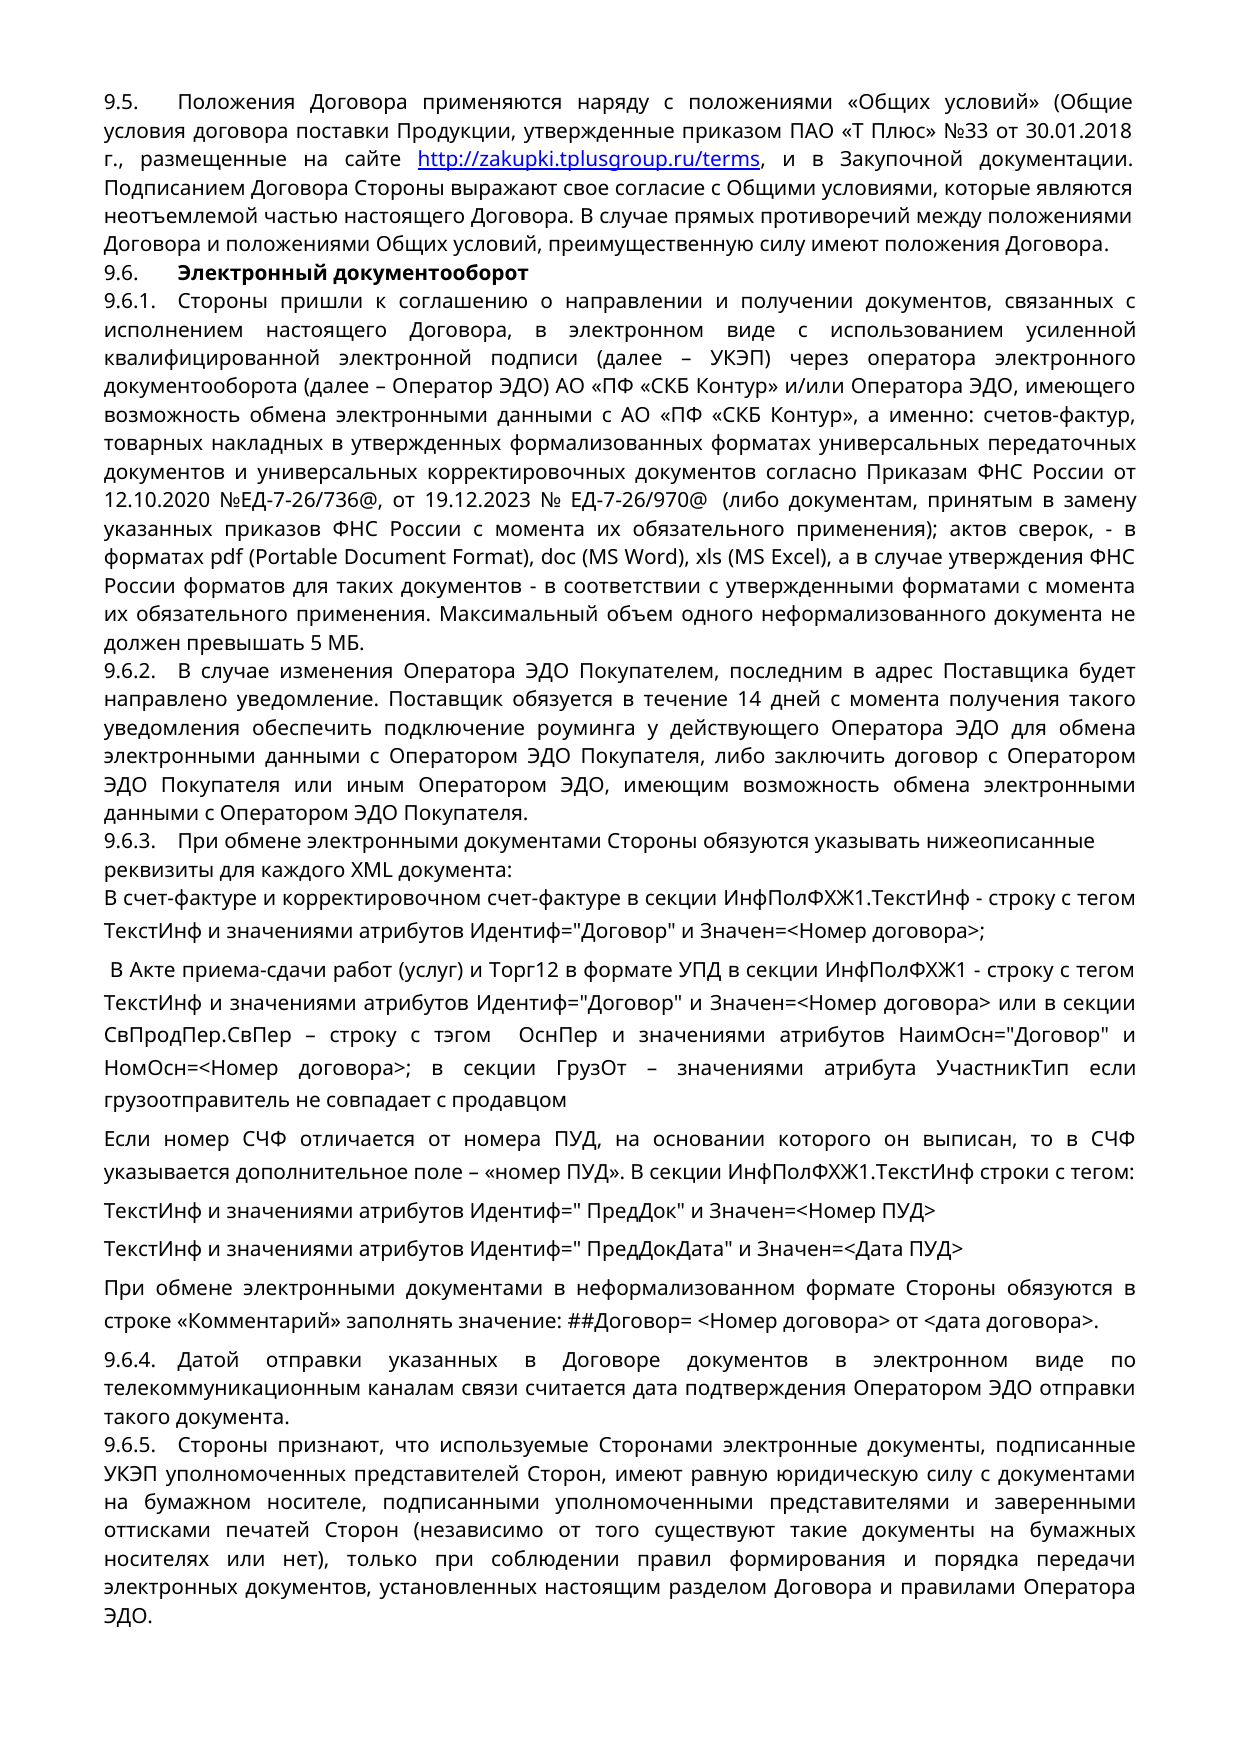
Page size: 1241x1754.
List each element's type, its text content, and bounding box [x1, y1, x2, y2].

text В счет-фактуре и корректировочном счет-фактуре в секции ИнфПолФХЖ1.ТекстИнф - строку с тегом ТекстИнф и значениями атрибутов Идентиф="Договор" и Значен=<Номер договора>; [103, 883, 1137, 944]
text При обмене электронными документами в неформализованном формате Стороны обязуются в строке «Комментарий» заполнять значение: ##Договор= <Номер договора> от <дата договора>. [103, 1273, 1137, 1334]
text ТекстИнф и значениями атрибутов Идентиф=" ПредДок" и Значен=<Номер ПУД> [103, 1196, 1137, 1224]
list Стороны признают, что используемые Сторонами электронные документы, подписанные УКЭП уполномоченных представителей Сторон, имеют равную юридическую силу с документами на бумажном носителе, подписанными уполномоченными представителями и заверенными оттисками печатей Сторон (независимо от того существуют такие документы на бумажных носителях или нет), только при соблюдении правил формирования и порядка передачи электронных документов, установленных настоящим разделом Договора и правилами Оператора ЭДО. [103, 1430, 1137, 1629]
text Если номер СЧФ отличается от номера ПУД, на основании которого он выписан, то в СЧФ указывается дополнительное поле – «номер ПУД». В секции ИнфПолФХЖ1.ТекстИнф строки с тегом: [103, 1124, 1137, 1185]
list Датой отправки указанных в Договоре документов в электронном виде по телекоммуникационным каналам связи считается дата подтверждения Оператором ЭДО отправки такого документа. [103, 1345, 1137, 1430]
list Положения Договора применяются наряду с положениями «Общих условий» (Общие условия договора поставки Продукции, утвержденные приказом ПАО «Т Плюс» №33 от 30.01.2018 г., размещенные на сайте http://zakupki.tplusgroup.ru/terms, и в Закупочной документации. Подписанием Договора Стороны выражают свое согласие с Общими условиями, которые являются неотъемлемой частью настоящего Договора. В случае прямых противоречий между положениями Договора и положениями Общих условий, преимущественную силу имеют положения Договора. [103, 87, 1133, 258]
list В случае изменения Оператора ЭДО Покупателем, последним в адрес Поставщика будет направлено уведомление. Поставщик обязуется в течение 14 дней с момента получения такого уведомления обеспечить подключение роуминга у действующего Оператора ЭДО для обмена электронными данными с Оператором ЭДО Покупателя, либо заключить договор с Оператором ЭДО Покупателя или иным Оператором ЭДО, имеющим возможность обмена электронными данными с Оператором ЭДО Покупателя. [103, 656, 1137, 827]
list При обмене электронными документами Стороны обязуются указывать нижеописанные реквизиты для каждого XML документа: [103, 827, 1137, 883]
text ТекстИнф и значениями атрибутов Идентиф=" ПредДокДата" и Значен=<Дата ПУД> [103, 1234, 1137, 1263]
list Электронный документооборот [103, 258, 1137, 286]
text В Акте приема-сдачи работ (услуг) и Торг12 в формате УПД в секции ИнфПолФХЖ1 - строку с тегом ТекстИнф и значениями атрибутов Идентиф="Договор" и Значен=<Номер договора> или в секции СвПродПер.СвПер – строку с тэгом ОснПер и значениями атрибутов НаимОсн="Договор" и НомОсн=<Номер договора>; в секции ГрузОт – значениями атрибута УчастникТип если грузоотправитель не совпадает с продавцом [103, 955, 1137, 1114]
list Стороны пришли к соглашению о направлении и получении документов, связанных с исполнением настоящего Договора, в электронном виде с использованием усиленной квалифицированной электронной подписи (далее – УКЭП) через оператора электронного документооборота (далее – Оператор ЭДО) АО «ПФ «СКБ Контур» и/или Оператора ЭДО, имеющего возможность обмена электронными данными с АО «ПФ «СКБ Контур», а именно: счетов-фактур, товарных накладных в утвержденных формализованных форматах универсальных передаточных документов и универсальных корректировочных документов согласно Приказам ФНС России от 12.10.2020 №ЕД-7-26/736@, от 19.12.2023 № ЕД-7-26/970@ (либо документам, принятым в замену указанных приказов ФНС России с момента их обязательного применения); актов сверок, - в форматах pdf (Portable Document Format), doc (MS Word), xls (MS Excel), а в случае утверждения ФНС России форматов для таких документов - в соответствии с утвержденными форматами с момента их обязательного применения. Максимальный объем одного неформализованного документа не должен превышать 5 МБ. [103, 286, 1137, 656]
